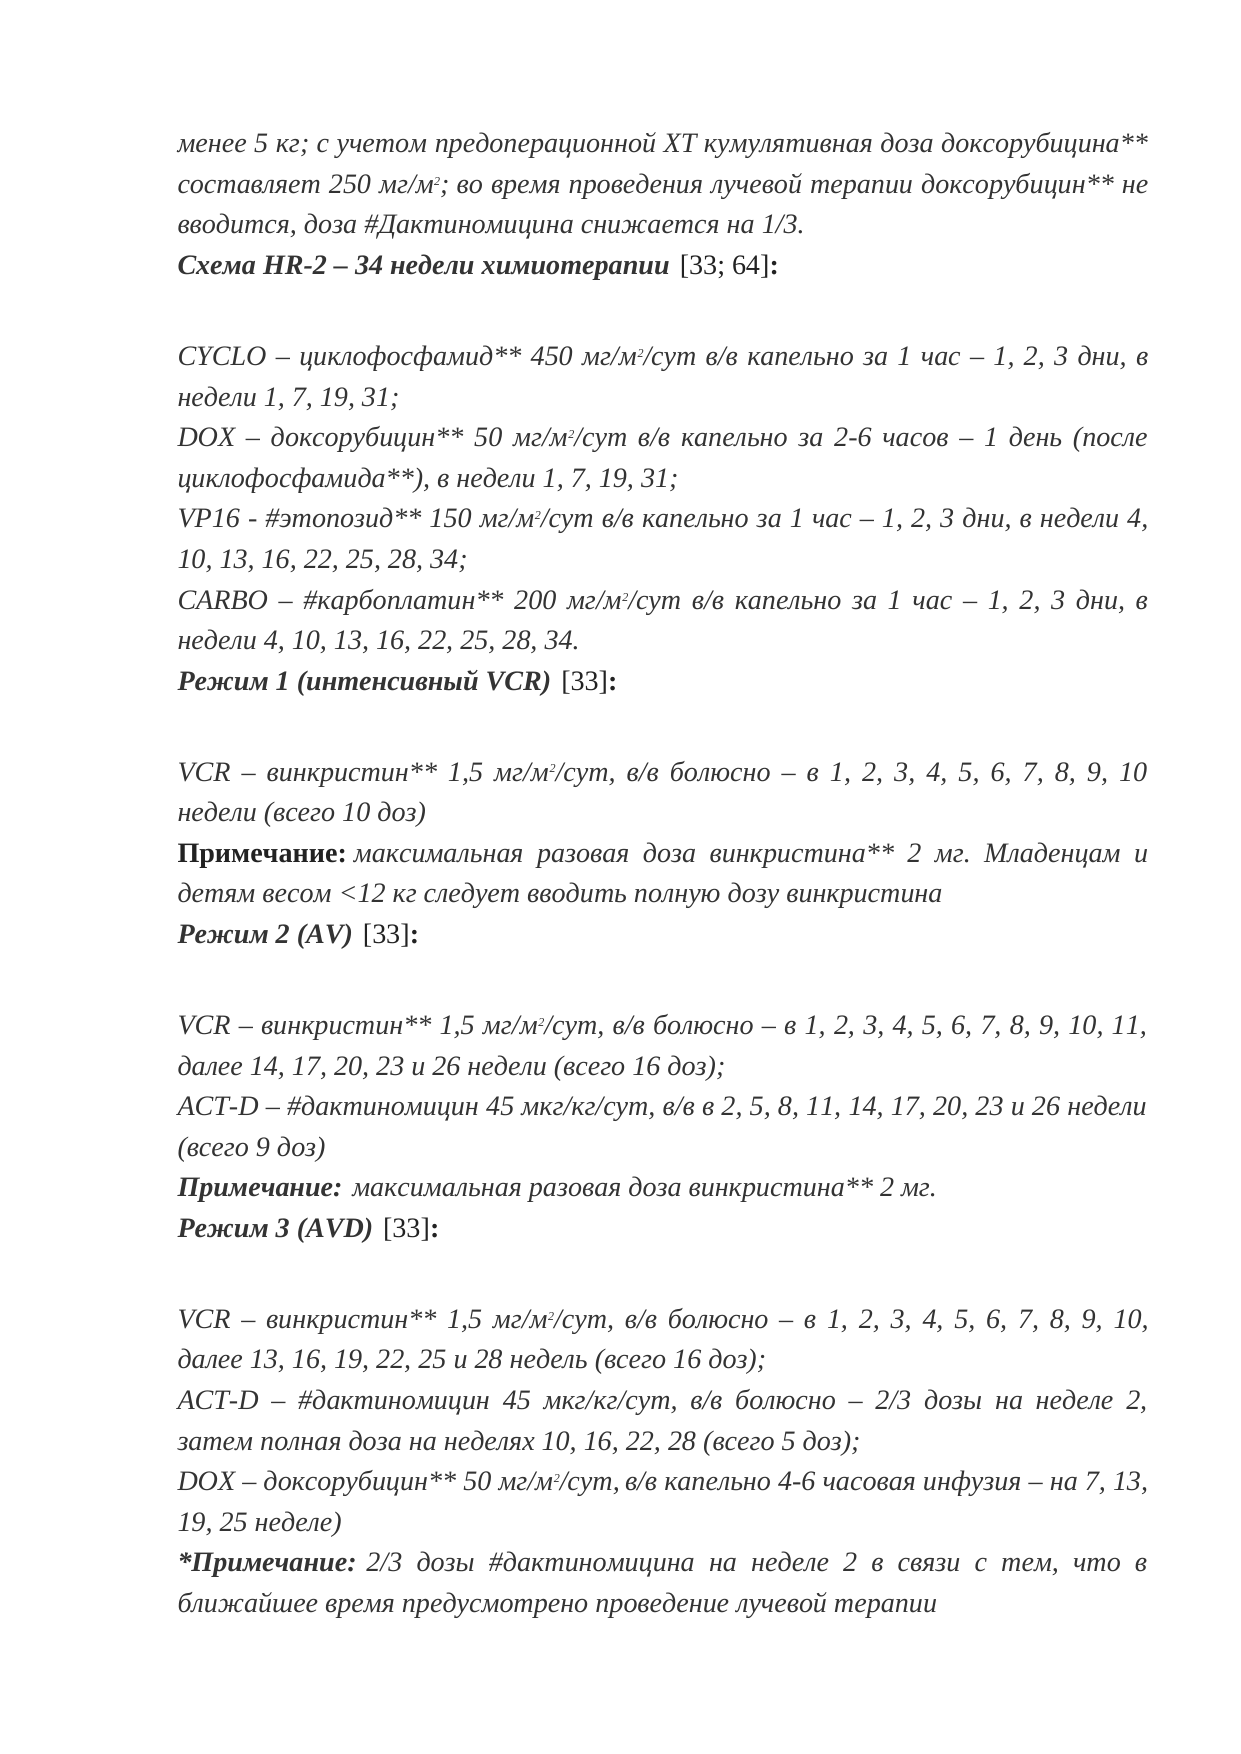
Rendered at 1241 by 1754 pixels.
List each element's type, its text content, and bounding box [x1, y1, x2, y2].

text Схема HR-2 – 34 недели химиотерапии [33; 64]: [177, 240, 1152, 281]
text Режим 3 (AVD) [33]: [177, 1203, 1152, 1243]
text Примечание: максимальная разовая доза винкристина** 2 мг. Младенцам и детям весом <12 кг следует вводить полную дозу винкристина [177, 828, 1152, 909]
text *Примечание: 2/3 дозы #дактиномицина на неделе 2 в связи с тем, что в ближайшее время предусмотрено проведение лучевой терапии [177, 1537, 1152, 1618]
text VCR – винкристин** 1,5 мг/м2/сут, в/в болюсно – в 1, 2, 3, 4, 5, 6, 7, 8, 9, 10, 11, далее 14, 17, 20, 23 и 26 недели (всего 16 доз); [177, 1000, 1152, 1081]
text DOX – доксорубицин** 50 мг/м2/сут, в/в капельно 4-6 часовая инфузия – на 7, 13, 19, 25 неделе) [177, 1456, 1152, 1537]
text DOX – доксорубицин** 50 мг/м2/сут в/в капельно за 2-6 часов – 1 день (после циклофосфамида**), в недели 1, 7, 19, 31; [177, 412, 1152, 493]
text ACT-D – #дактиномицин 45 мкг/кг/сут, в/в болюсно – 2/3 дозы на неделе 2, затем полная доза на неделях 10, 16, 22, 28 (всего 5 доз); [177, 1375, 1152, 1456]
text Примечание: максимальная разовая доза винкристина** 2 мг. [177, 1162, 1152, 1203]
text CYCLO – циклофосфамид** 450 мг/м2/сут в/в капельно за 1 час – 1, 2, 3 дни, в недели 1, 7, 19, 31; [177, 331, 1152, 412]
text VCR – винкристин** 1,5 мг/м2/сут, в/в болюсно – в 1, 2, 3, 4, 5, 6, 7, 8, 9, 10 недели (всего 10 доз) [177, 746, 1152, 828]
text VP16 - #этопозид** 150 мг/м2/сут в/в капельно за 1 час – 1, 2, 3 дни, в недели 4, 10, 13, 16, 22, 25, 28, 34; [177, 493, 1152, 574]
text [177, 118, 1152, 240]
text Режим 2 (AV) [33]: [177, 909, 1152, 949]
text Режим 1 (интенсивный VCR) [33]: [177, 656, 1152, 696]
text VCR – винкристин** 1,5 мг/м2/сут, в/в болюсно – в 1, 2, 3, 4, 5, 6, 7, 8, 9, 10, далее 13, 16, 19, 22, 25 и 28 недель (всего 16 доз); [177, 1293, 1152, 1375]
text ACT-D – #дактиномицин 45 мкг/кг/сут, в/в в 2, 5, 8, 11, 14, 17, 20, 23 и 26 недели (всего 9 доз) [177, 1081, 1152, 1162]
text CARBO – #карбоплатин** 200 мг/м2/сут в/в капельно за 1 час – 1, 2, 3 дни, в недели 4, 10, 13, 16, 22, 25, 28, 34. [177, 574, 1152, 656]
